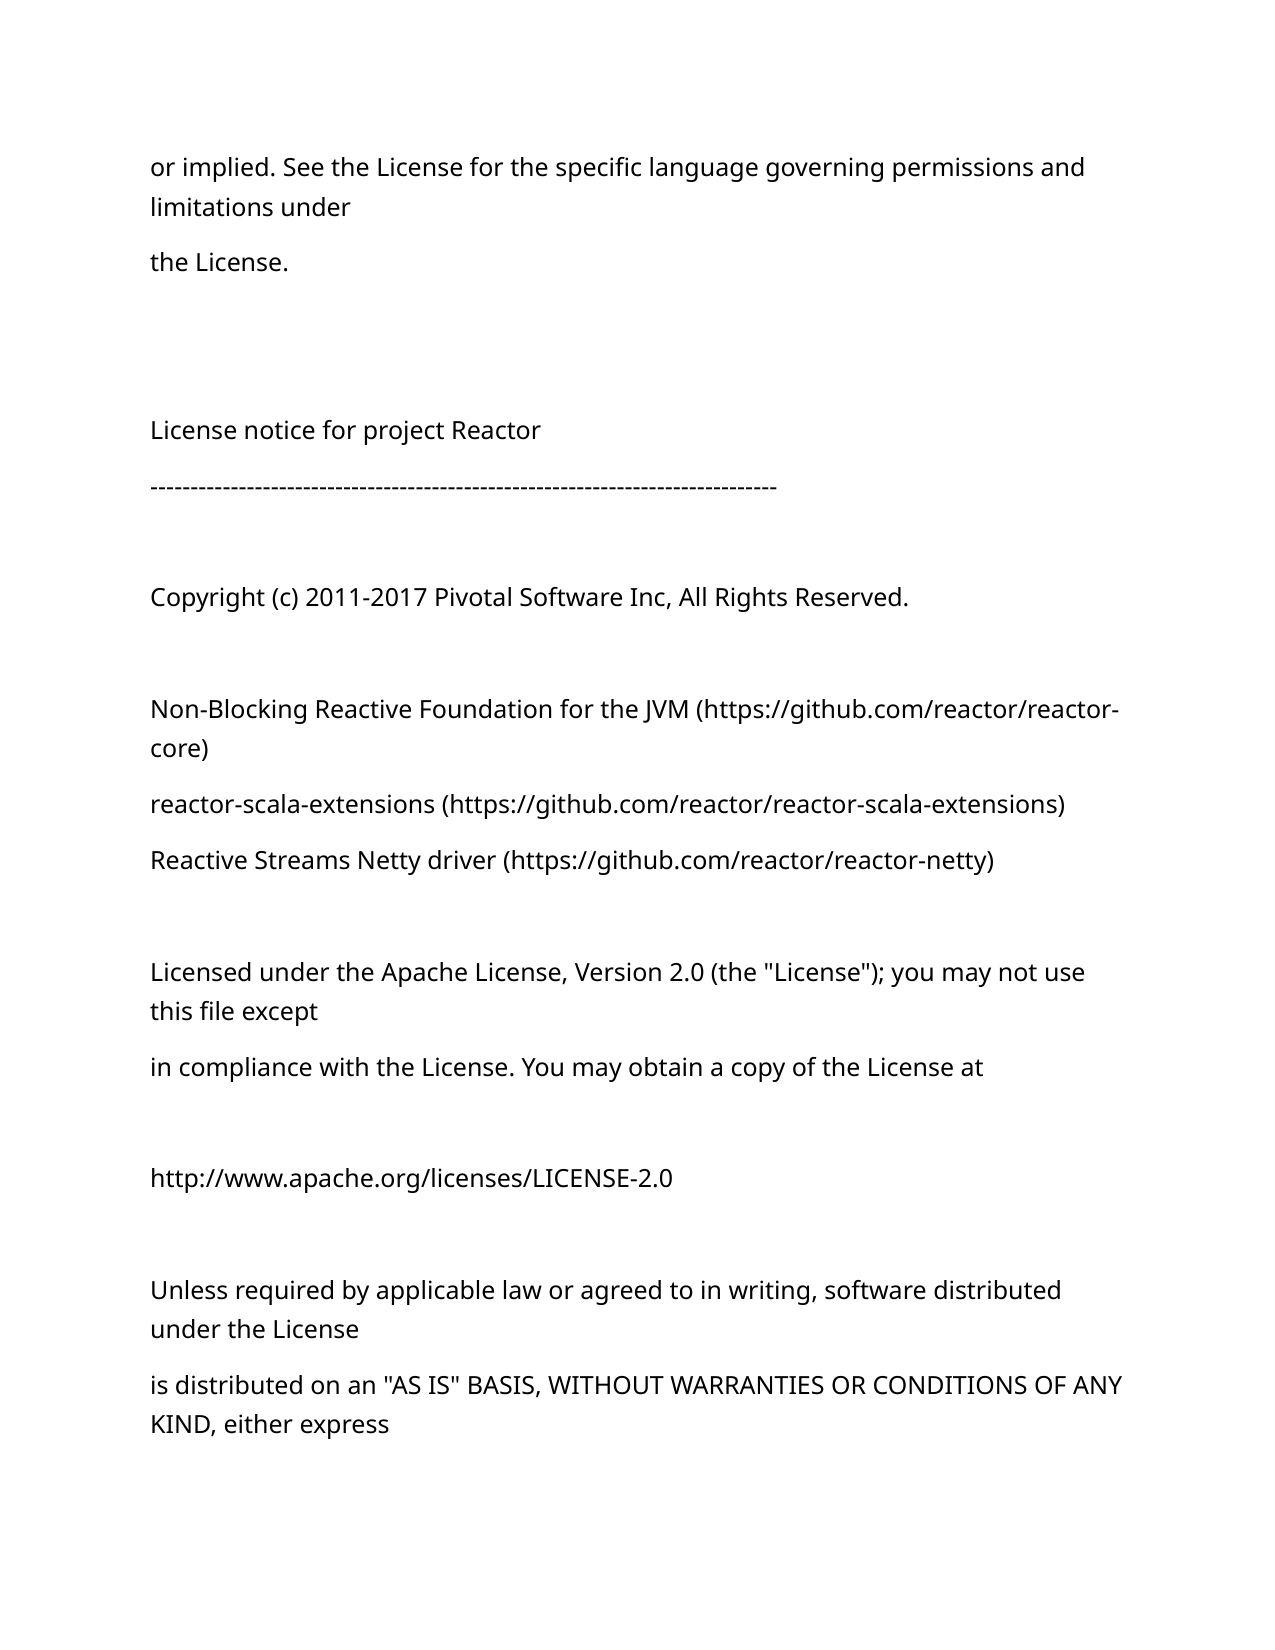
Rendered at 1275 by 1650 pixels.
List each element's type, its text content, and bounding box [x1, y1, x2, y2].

text the License. [150, 245, 1125, 279]
text is distributed on an "AS IS" BASIS, WITHOUT WARRANTIES OR CONDITIONS OF ANY KIND, either express [150, 1367, 1125, 1441]
text or implied. See the License for the specific language governing permissions and limitations under [150, 150, 1125, 223]
text License notice for project Reactor [150, 412, 1125, 447]
text Reactive Streams Netty driver (https://github.com/reactor/reactor-netty) [150, 842, 1125, 877]
text Unless required by applicable law or agreed to in writing, software distributed under the License [150, 1272, 1125, 1346]
text Non-Blocking Reactive Foundation for the JVM (https://github.com/reactor/reactor-core) [150, 692, 1125, 765]
text reactor-scala-extensions (https://github.com/reactor/reactor-scala-extensions) [150, 787, 1125, 821]
text ------------------------------------------------------------------------------ [150, 468, 1125, 502]
text http://www.apache.org/licenses/LICENSE-2.0 [150, 1161, 1125, 1195]
text Copyright (c) 2011-2017 Pivotal Software Inc, All Rights Reserved. [150, 580, 1125, 614]
text in compliance with the License. You may obtain a copy of the License at [150, 1049, 1125, 1083]
text Licensed under the Apache License, Version 2.0 (the "License"); you may not use this file except [150, 954, 1125, 1027]
